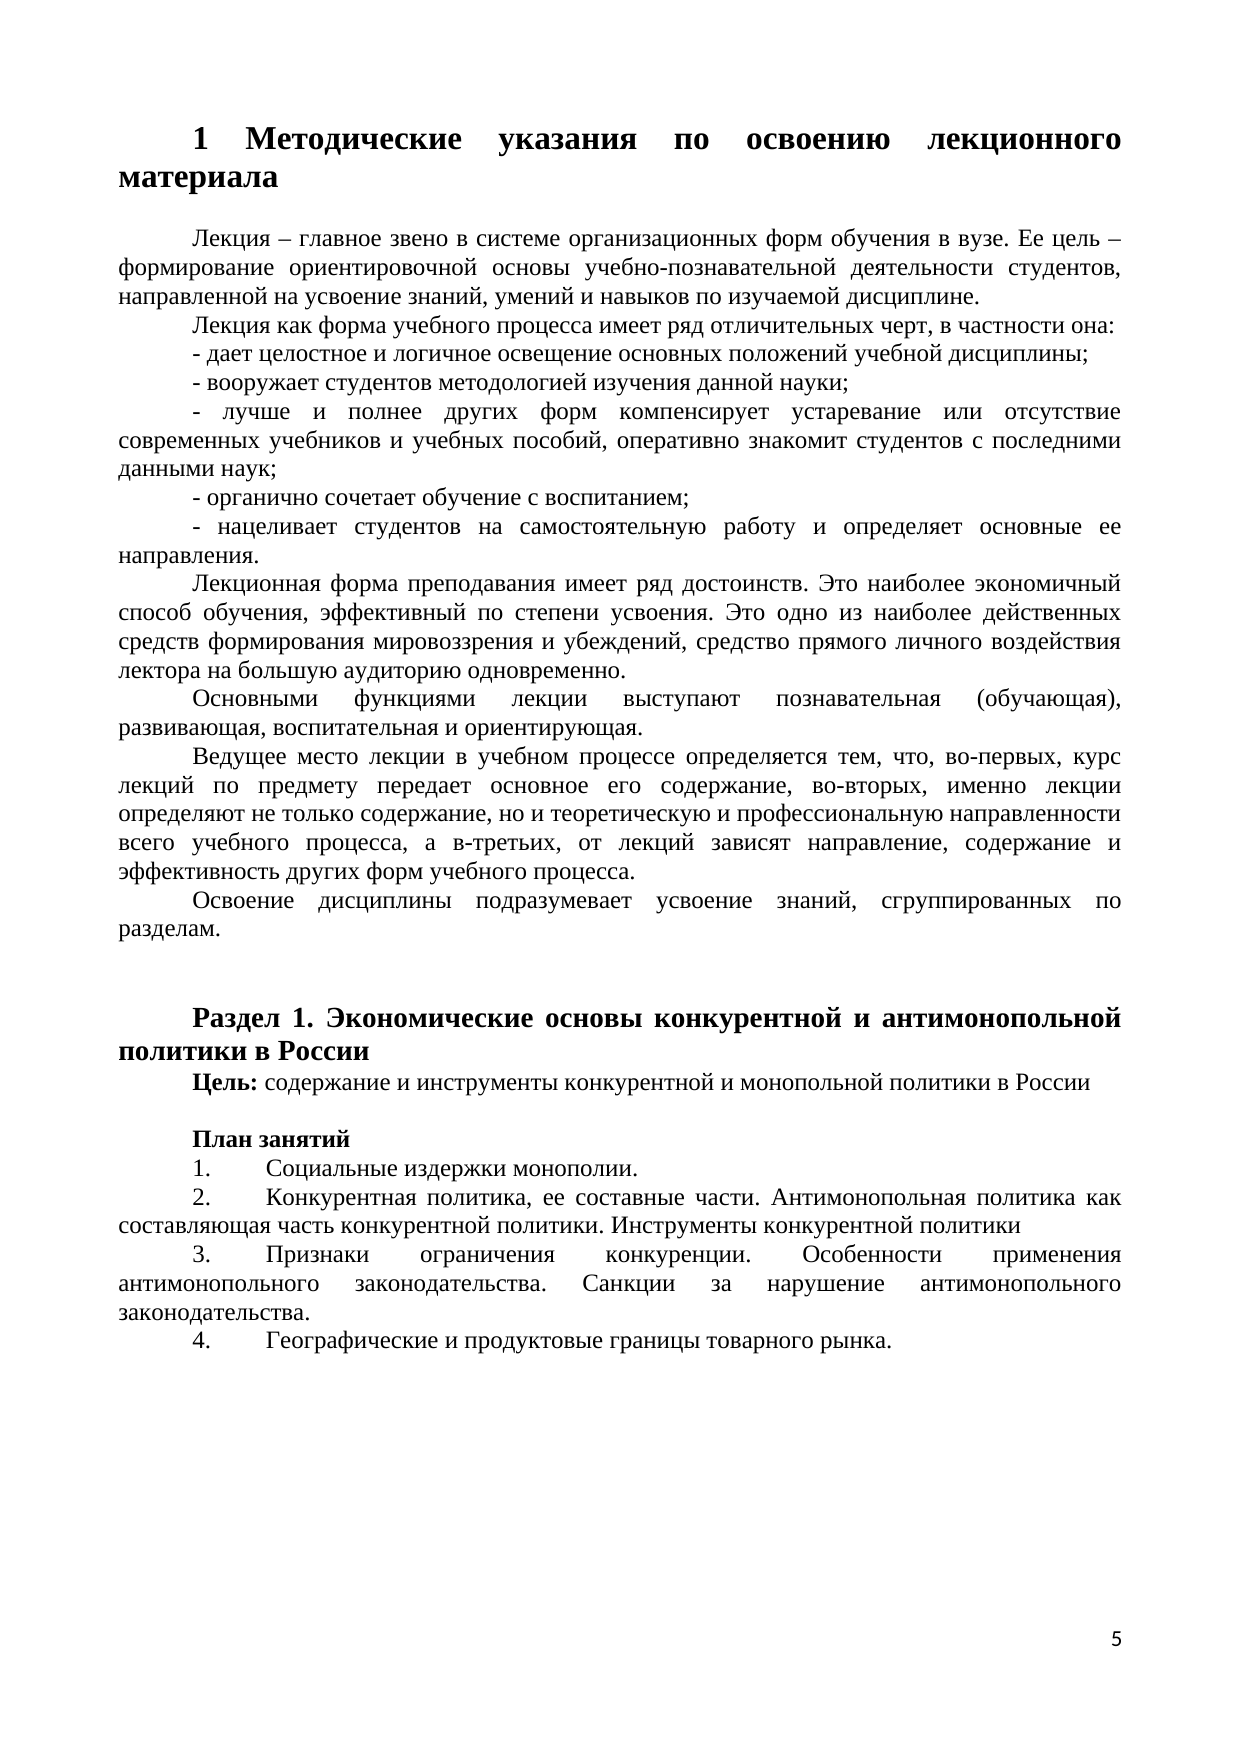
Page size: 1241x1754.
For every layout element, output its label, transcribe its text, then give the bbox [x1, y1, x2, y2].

list Признаки ограничения конкуренции. Особенности применения антимонопольного законодательства. Санкции за нарушение антимонопольного законодательства. [118, 1239, 1122, 1326]
text Раздел 1. Экономические основы конкурентной и антимонопольной политики в России [118, 1000, 1122, 1067]
text Цель: содержание и инструменты конкурентной и монопольной политики в России [118, 1067, 1122, 1096]
text Лекция – главное звено в системе организационных форм обучения в вузе. Ее цель – формирование ориентировочной основы учебно-познавательной деятельности студентов, направленной на усвоение знаний, умений и навыков по изучаемой дисциплине. [118, 223, 1122, 310]
text Освоение дисциплины подразумевает усвоение знаний, сгруппированных по разделам. [118, 885, 1122, 942]
text План занятий [118, 1124, 1122, 1153]
text Ведущее место лекции в учебном процессе определяется тем, что, во-первых, курс лекций по предмету передает основное его содержание, во-вторых, именно лекции определяют не только содержание, но и теоретическую и профессиональную направленности всего учебного процесса, а в-третьих, от лекций зависят направление, содержание и эффективность других форм учебного процесса. [118, 741, 1122, 885]
text Лекционная форма преподавания имеет ряд достоинств. Это наиболее экономичный способ обучения, эффективный по степени усвоения. Это одно из наиболее действенных средств формирования мировоззрения и убеждений, средство прямого личного воздействия лектора на большую аудиторию одновременно. [118, 568, 1122, 683]
text Лекция как форма учебного процесса имеет ряд отличительных черт, в частности она: [118, 310, 1122, 338]
text - вооружает студентов методологией изучения данной науки; [118, 367, 1122, 396]
text - органично сочетает обучение с воспитанием; [118, 482, 1122, 511]
list Географические и продуктовые границы товарного рынка. [118, 1326, 1122, 1354]
text - нацеливает студентов на самостоятельную работу и определяет основные ее направления. [118, 511, 1122, 568]
list Конкурентная политика, ее составные части. Антимонопольная политика как составляющая часть конкурентной политики. Инструменты конкурентной политики [118, 1182, 1122, 1239]
text 1 Методические указания по освоению лекционного материала [118, 118, 1122, 195]
text - дает целостное и логичное освещение основных положений учебной дисциплины; [118, 338, 1122, 367]
list Социальные издержки монополии. [118, 1153, 1122, 1182]
text Основными функциями лекции выступают познавательная (обучающая), развивающая, воспитательная и ориентирующая. [118, 683, 1122, 741]
text - лучше и полнее других форм компенсирует устаревание или отсутствие современных учебников и учебных пособий, оперативно знакомит студентов с последними данными наук; [118, 396, 1122, 482]
